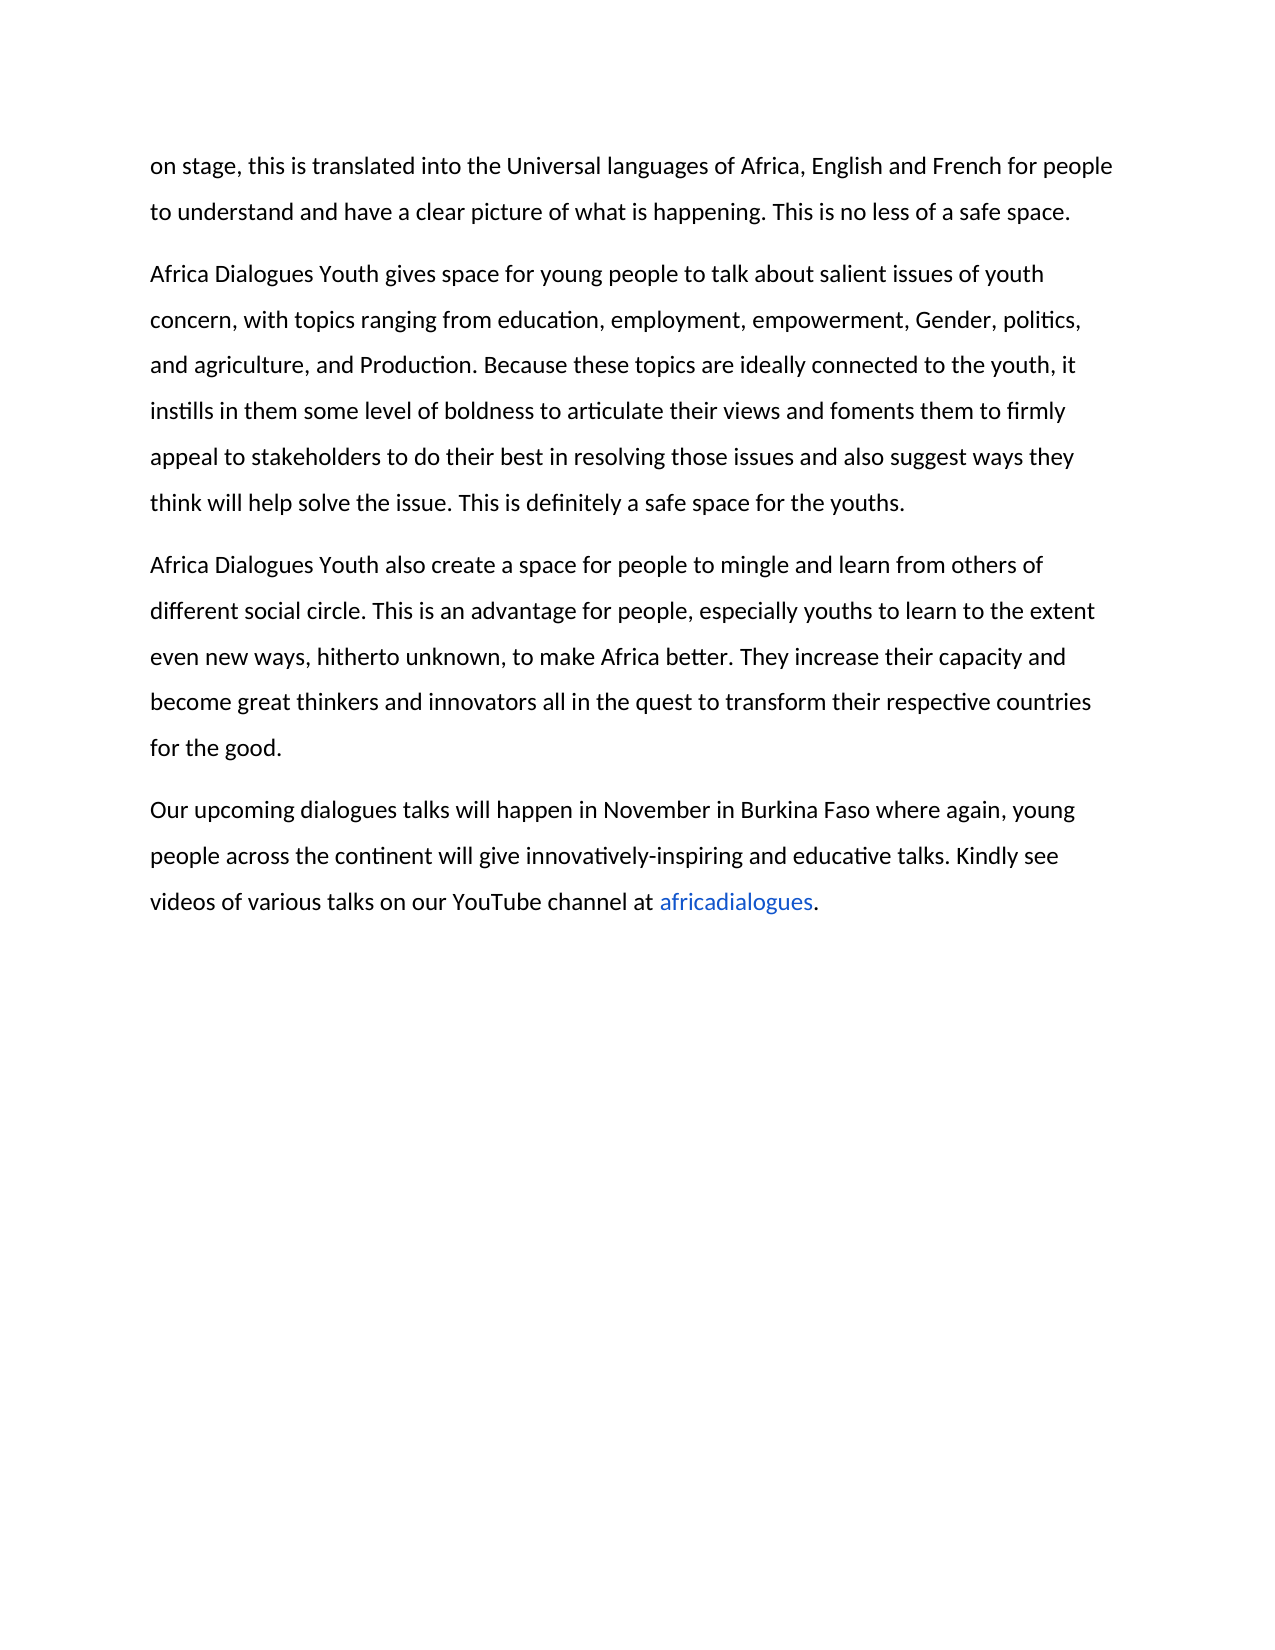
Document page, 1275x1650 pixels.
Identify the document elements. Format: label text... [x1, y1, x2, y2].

text Africa Dialogues Youth gives space for young people to talk about salient issues of youth concern, with topics ranging from education, employment, empowerment, Gender, politics, and agriculture, and Production. Because these topics are ideally connected to the youth, it instills in them some level of boldness to articulate their views and foments them to firmly appeal to stakeholders to do their best in resolving those issues and also suggest ways they think will help solve the issue. This is definitely a safe space for the youths. [150, 258, 1125, 517]
text Africa Dialogues Youth also create a space for people to mingle and learn from others of different social circle. This is an advantage for people, especially youths to learn to the extent even new ways, hitherto unknown, to make Africa better. They increase their capacity and become great thinkers and innovators all in the quest to transform their respective countries for the good. [150, 549, 1125, 763]
text Our upcoming dialogues talks will happen in November in Burkina Faso where again, young people across the continent will give innovatively-inspiring and educative talks. Kindly see videos of various talks on our YouTube channel at africadialogues. [150, 794, 1125, 916]
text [150, 150, 1125, 226]
